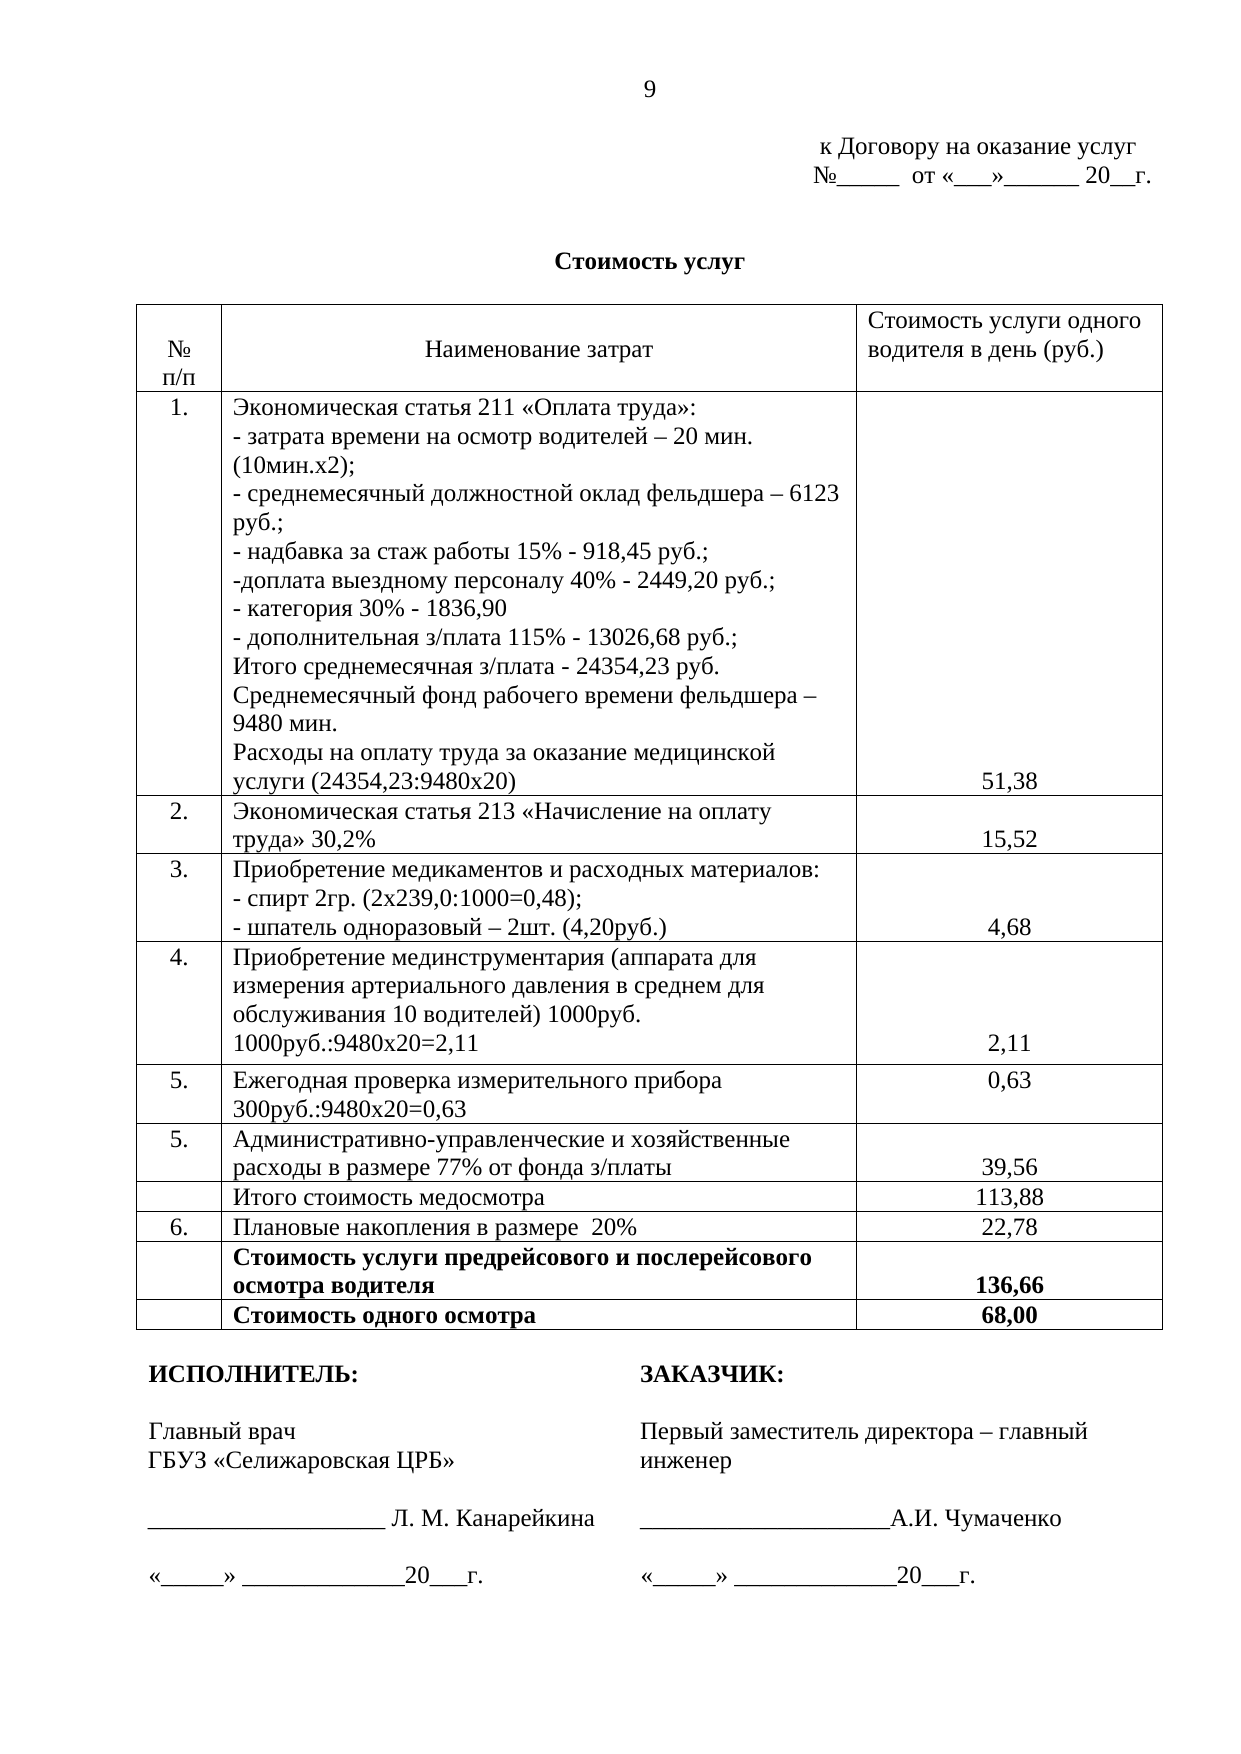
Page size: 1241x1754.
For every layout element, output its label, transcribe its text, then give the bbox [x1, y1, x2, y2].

table_cell 3. [137, 854, 221, 941]
table_header ЗАКАЗЧИК: Первый заместитель директора – главный инженер ____________________А.И. Чумаченко «_____» _____________20___г. [629, 1359, 1120, 1589]
table_cell 1. [137, 392, 221, 795]
table_header № п/п [137, 305, 221, 391]
table_cell 4,68 [857, 854, 1162, 941]
table_cell Экономическая статья 211 «Оплата труда»: - затрата времени на осмотр водителей – 20 мин. (10мин.х2); - среднемесячный должностной оклад фельдшера – 6123 руб.; - надбавка за стаж работы 15% - 918,45 руб.; -доплата выездному персоналу 40% - 2449,20 руб.; - категория 30% - 1836,90 - дополнительная з/плата 115% - 13026,68 руб.; Итого среднемесячная з/плата - 24354,23 руб. Среднемесячный фонд рабочего времени фельдшера – 9480 мин. Расходы на оплату труда за оказание медицинской услуги (24354,23:9480х20) [222, 392, 856, 795]
table_cell 5. [137, 1124, 221, 1181]
table_cell 2. [137, 796, 221, 853]
table_cell 51,38 [857, 392, 1162, 795]
table_cell 22,78 [857, 1212, 1162, 1241]
table_cell Административно-управленческие и хозяйственные расходы в размере 77% от фонда з/платы [222, 1124, 856, 1181]
table_cell 5. [137, 1065, 221, 1123]
text к Договору на оказание услуг [148, 131, 1152, 160]
table_cell 4. [137, 942, 221, 1064]
table_cell Стоимость одного осмотра [222, 1300, 856, 1329]
text №_____ от «___»______ 20__г. [148, 160, 1152, 189]
table_cell [137, 1242, 221, 1299]
table_cell [137, 1182, 221, 1211]
table_cell Приобретение медикаментов и расходных материалов: - спирт 2гр. (2х239,0:1000=0,48); - шпатель одноразовый – 2шт. (4,20руб.) [222, 854, 856, 941]
table_cell Стоимость услуги предрейсового и послерейсового осмотра водителя [222, 1242, 856, 1299]
table_header ИСПОЛНИТЕЛЬ: Главный врач ГБУЗ «Селижаровская ЦРБ» ___________________ Л. М. Канарейкина «_____» _____________20___г. [136, 1359, 628, 1589]
table_cell Итого стоимость медосмотра [222, 1182, 856, 1211]
table_header Наименование затрат [222, 305, 856, 391]
table_cell 113,88 [857, 1182, 1162, 1211]
table_cell Приобретение мединструментария (аппарата для измерения артериального давления в среднем для обслуживания 10 водителей) 1000руб. 1000руб.:9480х20=2,11 [222, 942, 856, 1064]
table_cell Ежегодная проверка измерительного прибора 300руб.:9480х20=0,63 [222, 1065, 856, 1123]
table_cell 2,11 [857, 942, 1162, 1064]
table_cell 136,66 [857, 1242, 1162, 1299]
table_cell 39,56 [857, 1124, 1162, 1181]
table_header Стоимость услуги одного водителя в день (руб.) [857, 305, 1162, 391]
text Стоимость услуг [148, 246, 1152, 275]
table_cell Экономическая статья 213 «Начисление на оплату труда» 30,2% [222, 796, 856, 853]
table_cell Плановые накопления в размере 20% [222, 1212, 856, 1241]
table_cell 6. [137, 1212, 221, 1241]
table_cell 68,00 [857, 1300, 1162, 1329]
table_cell [137, 1300, 221, 1329]
table_cell 0,63 [857, 1065, 1162, 1123]
table_cell 15,52 [857, 796, 1162, 853]
